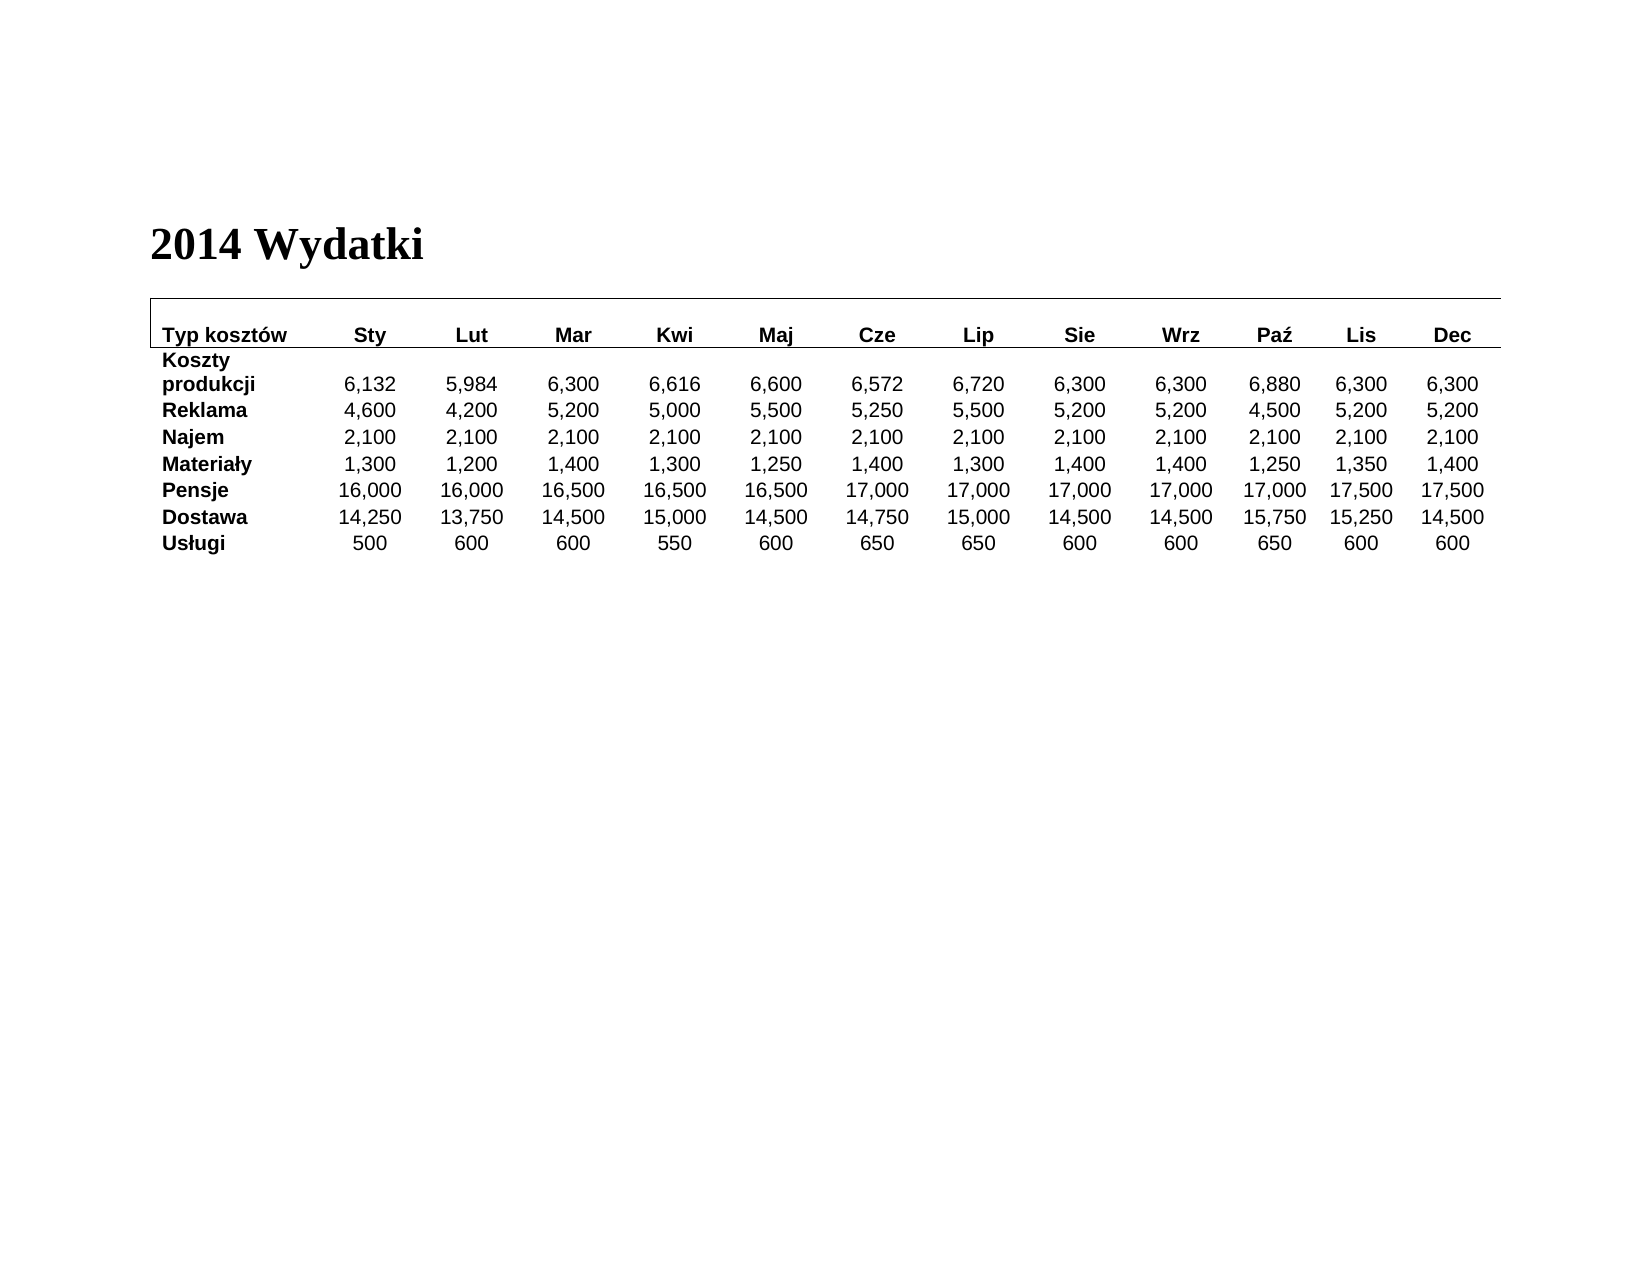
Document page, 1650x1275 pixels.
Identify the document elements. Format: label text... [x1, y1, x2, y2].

table_cell 14,750 [827, 502, 928, 528]
table_cell 600 [421, 529, 522, 555]
table_cell 6,300 [523, 348, 624, 396]
table_cell 5,250 [827, 396, 928, 422]
table_cell 2,100 [523, 422, 624, 449]
table_cell 17,500 [1404, 475, 1501, 502]
table_cell Dostawa [151, 502, 319, 528]
table_cell 6,600 [725, 348, 827, 396]
table_cell 15,750 [1231, 502, 1318, 528]
table_cell 600 [1318, 529, 1404, 555]
table_header Wrz [1130, 299, 1231, 347]
table_cell 650 [827, 529, 928, 555]
table_cell 4,200 [421, 396, 522, 422]
table_cell 2,100 [1231, 422, 1318, 449]
table_cell 2,100 [1029, 422, 1130, 449]
table_cell 5,200 [1029, 396, 1130, 422]
table_cell 2,100 [1318, 422, 1404, 449]
table_cell 6,572 [827, 348, 928, 396]
table_header Paź [1231, 299, 1318, 347]
table_cell 4,500 [1231, 396, 1318, 422]
table_cell 6,880 [1231, 348, 1318, 396]
table_cell 16,000 [319, 475, 421, 502]
table_cell 14,500 [1130, 502, 1231, 528]
table_cell Usługi [151, 529, 319, 555]
table_cell 17,500 [1318, 475, 1404, 502]
table_cell 5,200 [523, 396, 624, 422]
text 2014 Wydatki [150, 216, 1500, 269]
table_cell 4,600 [319, 396, 421, 422]
table_cell 6,300 [1404, 348, 1501, 396]
table_cell 17,000 [1130, 475, 1231, 502]
table_header Typ kosztów [151, 299, 319, 347]
table_cell 2,100 [928, 422, 1029, 449]
table_cell 1,400 [523, 449, 624, 475]
table_cell 5,500 [928, 396, 1029, 422]
table_cell 1,400 [1404, 449, 1501, 475]
table_cell 17,000 [928, 475, 1029, 502]
table_cell 1,200 [421, 449, 522, 475]
table_cell 15,000 [928, 502, 1029, 528]
table_cell 14,500 [1029, 502, 1130, 528]
table_cell 650 [1231, 529, 1318, 555]
table_header Maj [725, 299, 827, 347]
table_cell 2,100 [1404, 422, 1501, 449]
table_cell 1,350 [1318, 449, 1404, 475]
table_cell 550 [624, 529, 725, 555]
table_cell 1,250 [725, 449, 827, 475]
table_header Sie [1029, 299, 1130, 347]
table_cell 14,250 [319, 502, 421, 528]
table_cell Pensje [151, 475, 319, 502]
table_cell 2,100 [319, 422, 421, 449]
table_cell 6,300 [1130, 348, 1231, 396]
table_cell 650 [928, 529, 1029, 555]
table_cell 14,500 [725, 502, 827, 528]
table_cell Reklama [151, 396, 319, 422]
table_cell 2,100 [725, 422, 827, 449]
table_cell 17,000 [827, 475, 928, 502]
table_header Lut [421, 299, 522, 347]
table_cell 5,000 [624, 396, 725, 422]
table_cell 2,100 [421, 422, 522, 449]
table_cell 5,984 [421, 348, 522, 396]
table_cell 600 [725, 529, 827, 555]
table_cell 5,200 [1130, 396, 1231, 422]
table_cell 1,300 [928, 449, 1029, 475]
table_cell 17,000 [1029, 475, 1130, 502]
table_cell 1,400 [827, 449, 928, 475]
table_cell 5,500 [725, 396, 827, 422]
table_cell 6,616 [624, 348, 725, 396]
table_cell 500 [319, 529, 421, 555]
table_cell 6,300 [1029, 348, 1130, 396]
table_cell 14,500 [523, 502, 624, 528]
table_header Mar [523, 299, 624, 347]
table_cell 2,100 [1130, 422, 1231, 449]
table_header Lis [1318, 299, 1404, 347]
table_header Cze [827, 299, 928, 347]
table_header Dec [1404, 299, 1501, 347]
table_cell 15,000 [624, 502, 725, 528]
table_cell 600 [1404, 529, 1501, 555]
table_cell 16,000 [421, 475, 522, 502]
table_cell 14,500 [1404, 502, 1501, 528]
table_cell 17,000 [1231, 475, 1318, 502]
table_cell Materiały [151, 449, 319, 475]
table_cell 6,720 [928, 348, 1029, 396]
table_cell 16,500 [725, 475, 827, 502]
table_cell 1,250 [1231, 449, 1318, 475]
table_cell 13,750 [421, 502, 522, 528]
table_cell 2,100 [827, 422, 928, 449]
table_cell 2,100 [624, 422, 725, 449]
table_cell 1,300 [319, 449, 421, 475]
table_cell 15,250 [1318, 502, 1404, 528]
table_cell 600 [523, 529, 624, 555]
table_header Kwi [624, 299, 725, 347]
table_cell Koszty produkcji [151, 348, 319, 396]
table_cell 16,500 [523, 475, 624, 502]
table_cell 5,200 [1318, 396, 1404, 422]
table_cell 5,200 [1404, 396, 1501, 422]
table_cell 1,300 [624, 449, 725, 475]
table_cell 16,500 [624, 475, 725, 502]
table_cell 1,400 [1029, 449, 1130, 475]
table_cell 6,132 [319, 348, 421, 396]
table_cell 600 [1029, 529, 1130, 555]
table_header Sty [319, 299, 421, 347]
table_cell 1,400 [1130, 449, 1231, 475]
table_cell Najem [151, 422, 319, 449]
table_header Lip [928, 299, 1029, 347]
table_cell 6,300 [1318, 348, 1404, 396]
table_cell 600 [1130, 529, 1231, 555]
